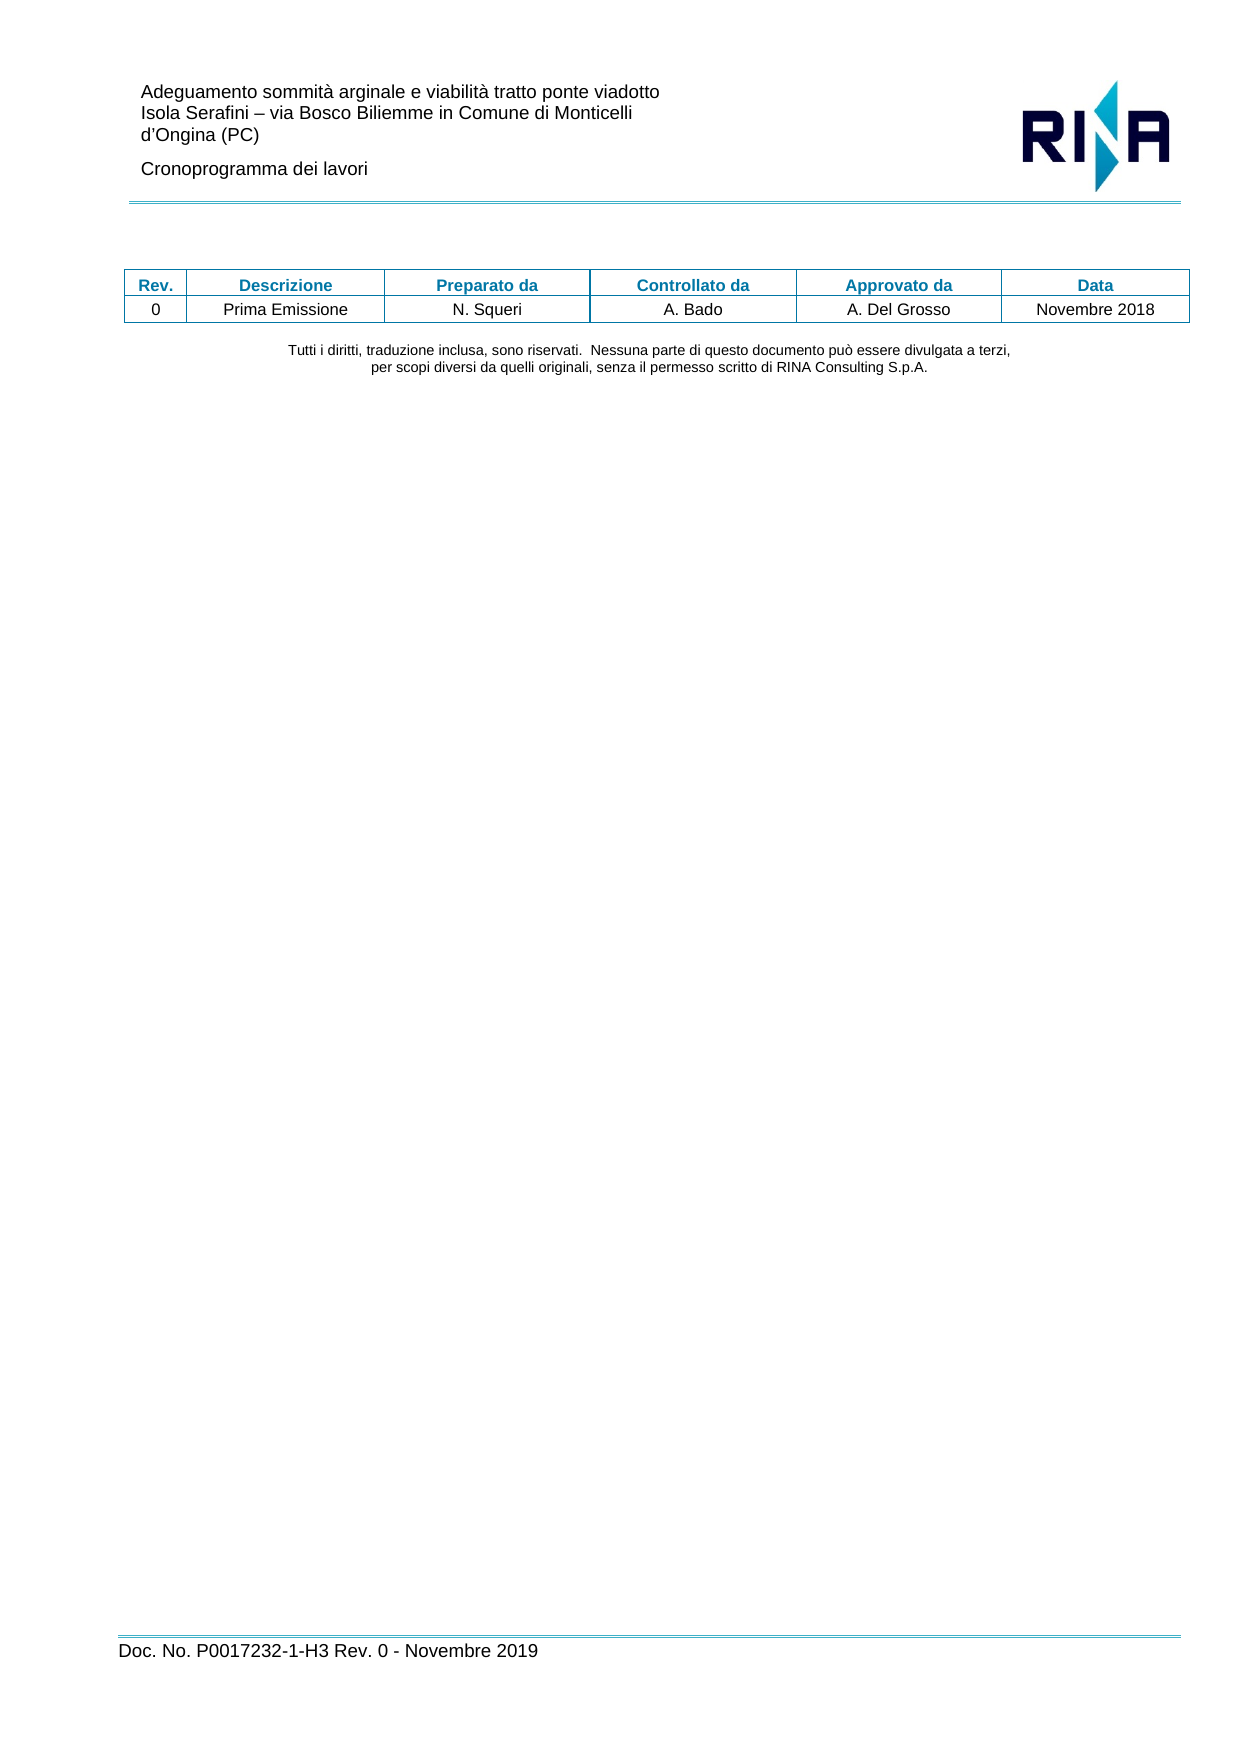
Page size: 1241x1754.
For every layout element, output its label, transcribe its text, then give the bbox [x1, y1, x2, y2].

table_cell N. Squeri [385, 296, 589, 322]
table_header Controllato da [591, 270, 796, 295]
table_header Approvato da [797, 270, 1001, 295]
text Tutti i diritti, traduzione inclusa, sono riservati. Nessuna parte di questo documento può essere divulgata a terzi, [118, 342, 1181, 359]
table_header [129, 81, 694, 201]
table_cell A. Bado [591, 296, 796, 322]
table_header Rev. [125, 270, 186, 295]
table_cell A. Del Grosso [797, 296, 1001, 322]
table_cell Prima Emissione [187, 296, 384, 322]
text per scopi diversi da quelli originali, senza il permesso scritto di RINA Consulting S.p.A. [118, 359, 1181, 376]
table_cell Novembre 2018 [1002, 296, 1189, 322]
picture [1022, 80, 1171, 192]
table_header [694, 81, 1181, 201]
table_header Preparato da [385, 270, 589, 295]
table_header Data [1002, 270, 1189, 295]
table_cell 0 [125, 296, 186, 322]
table_header Descrizione [187, 270, 384, 295]
